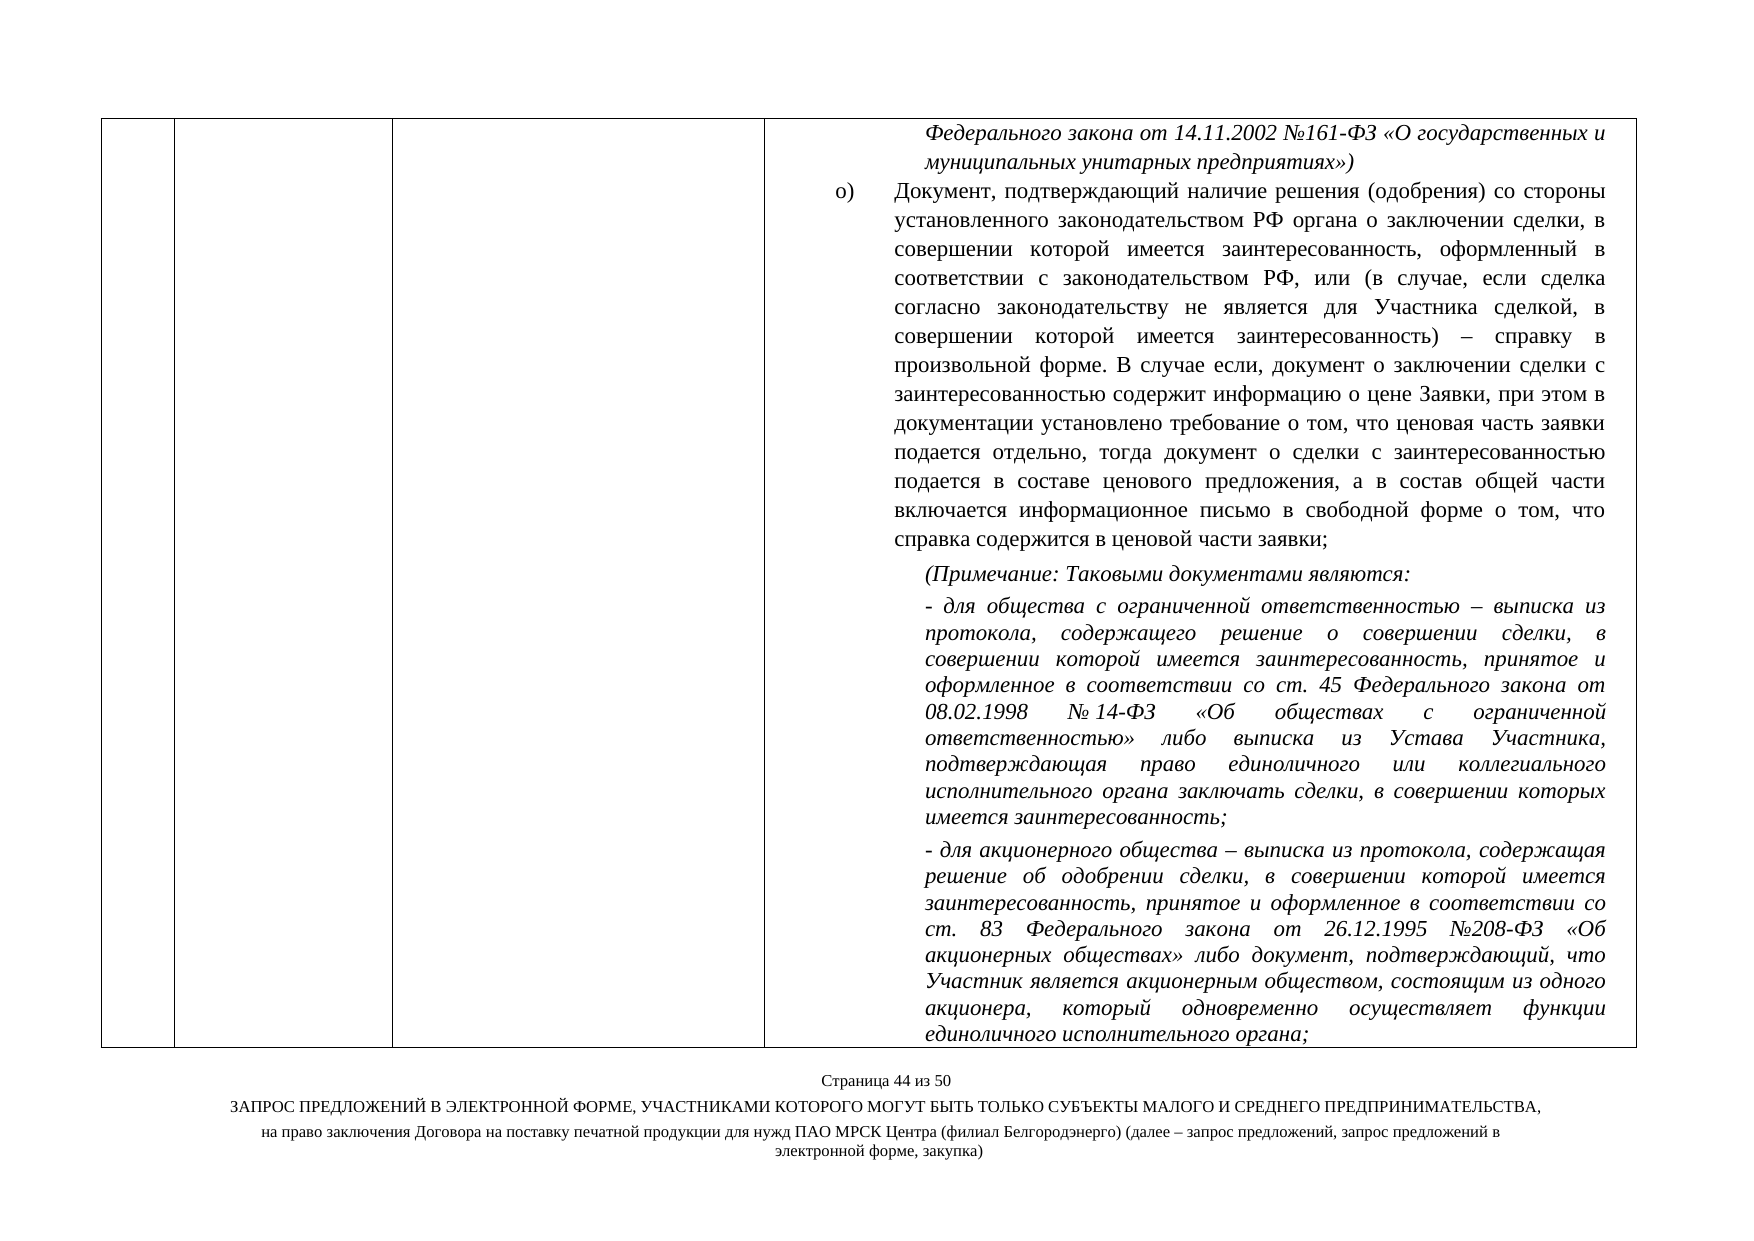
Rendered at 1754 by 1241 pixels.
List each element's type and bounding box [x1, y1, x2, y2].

table_cell [765, 119, 1636, 1047]
table_cell [175, 119, 392, 1047]
table_cell [102, 119, 174, 1047]
table_cell [393, 119, 764, 1047]
